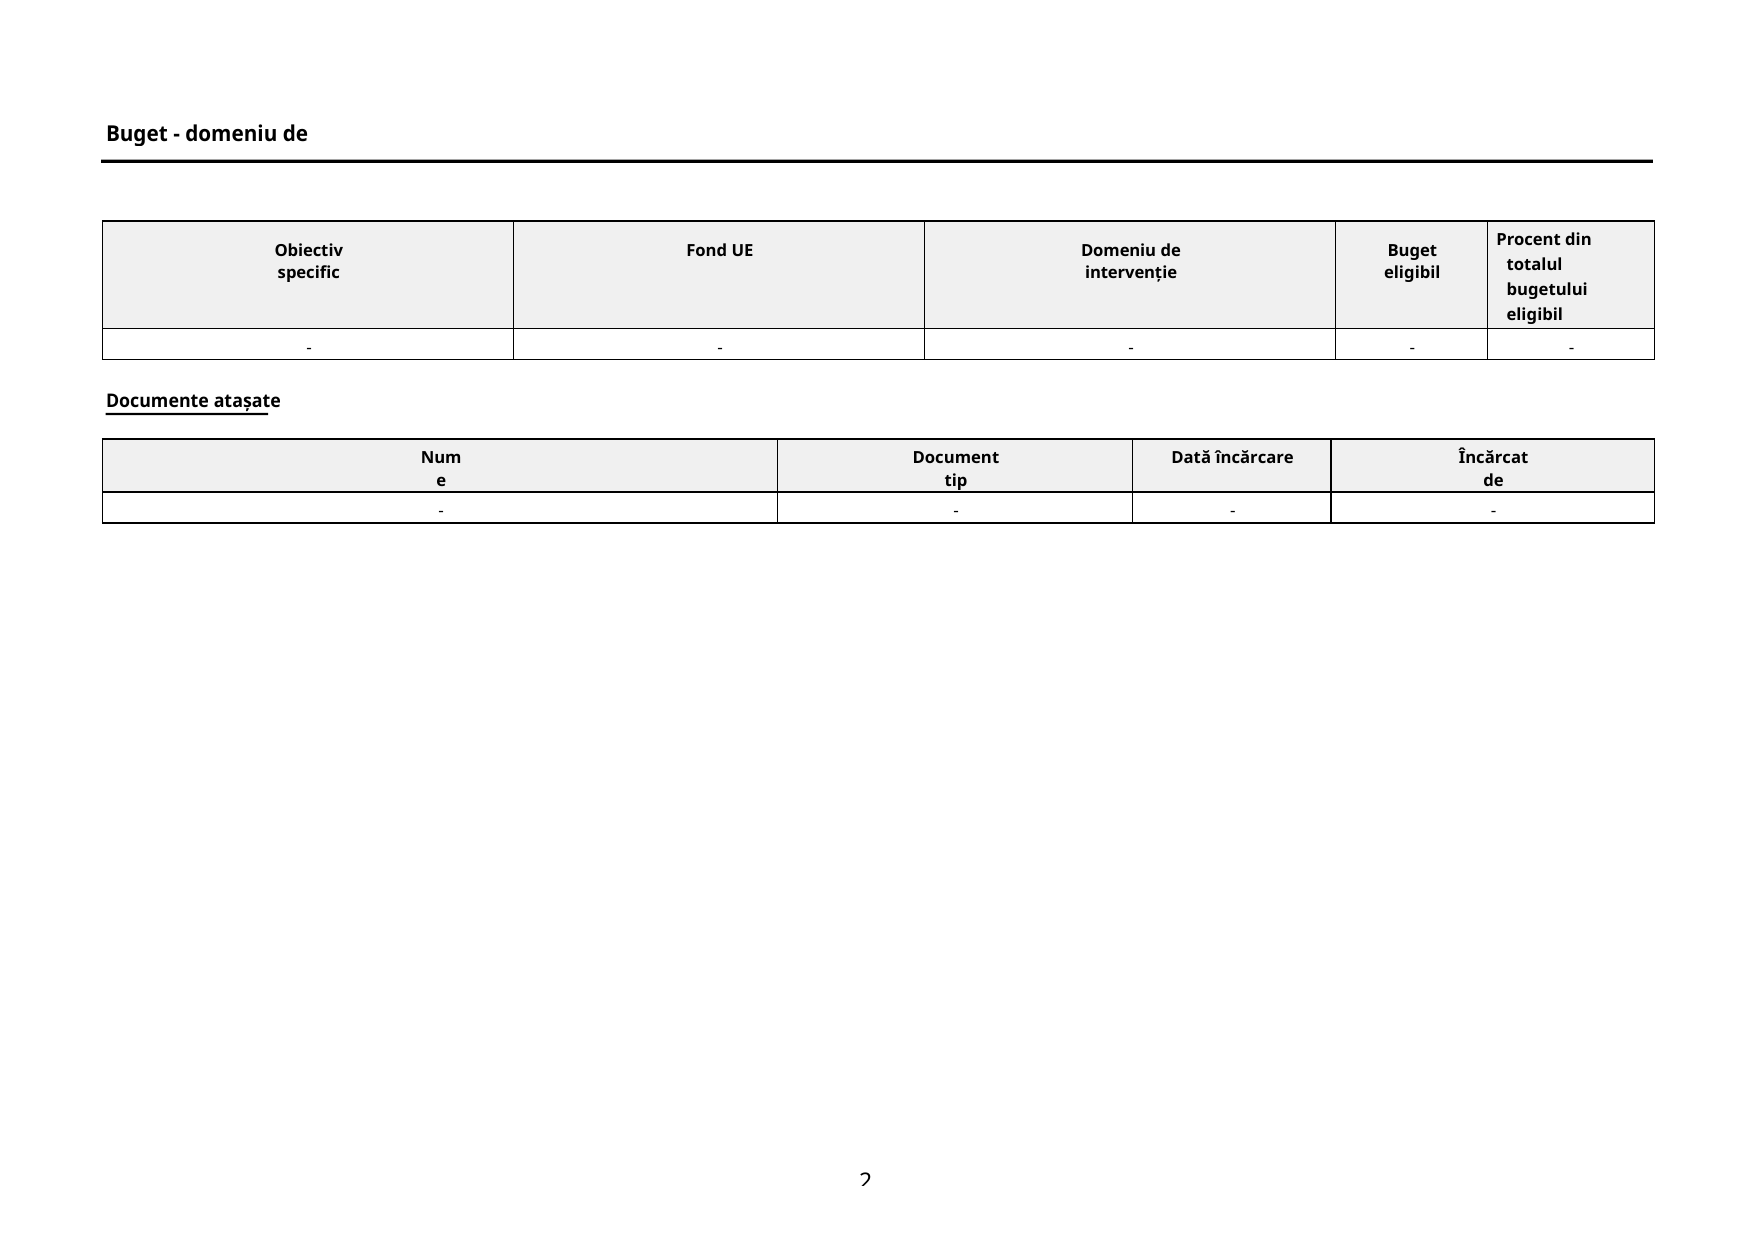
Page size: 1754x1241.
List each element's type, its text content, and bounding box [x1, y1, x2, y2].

table_header Procent din totalul bugetului eligibil [1488, 222, 1654, 328]
table_cell - [1488, 329, 1654, 358]
table_cell - [925, 329, 1335, 358]
table_header Obiectiv specific [103, 222, 513, 328]
table_header Document tip [778, 440, 1132, 491]
table_header Fond UE [514, 222, 924, 328]
text Documente atașate [106, 388, 1666, 413]
table_cell - [514, 329, 924, 358]
table_header Încărcat de [1332, 440, 1654, 491]
table_cell - [778, 493, 1132, 522]
table_cell - [1336, 329, 1487, 358]
table_cell - [1332, 493, 1654, 522]
table_header Dată încărcare [1133, 440, 1330, 491]
table_cell - [1133, 493, 1330, 522]
table_header Nume [103, 440, 777, 491]
table_header Buget eligibil [1336, 222, 1487, 328]
table_cell - [103, 493, 777, 522]
table_header Domeniu de intervenție [925, 222, 1335, 328]
table_cell - [103, 329, 513, 358]
